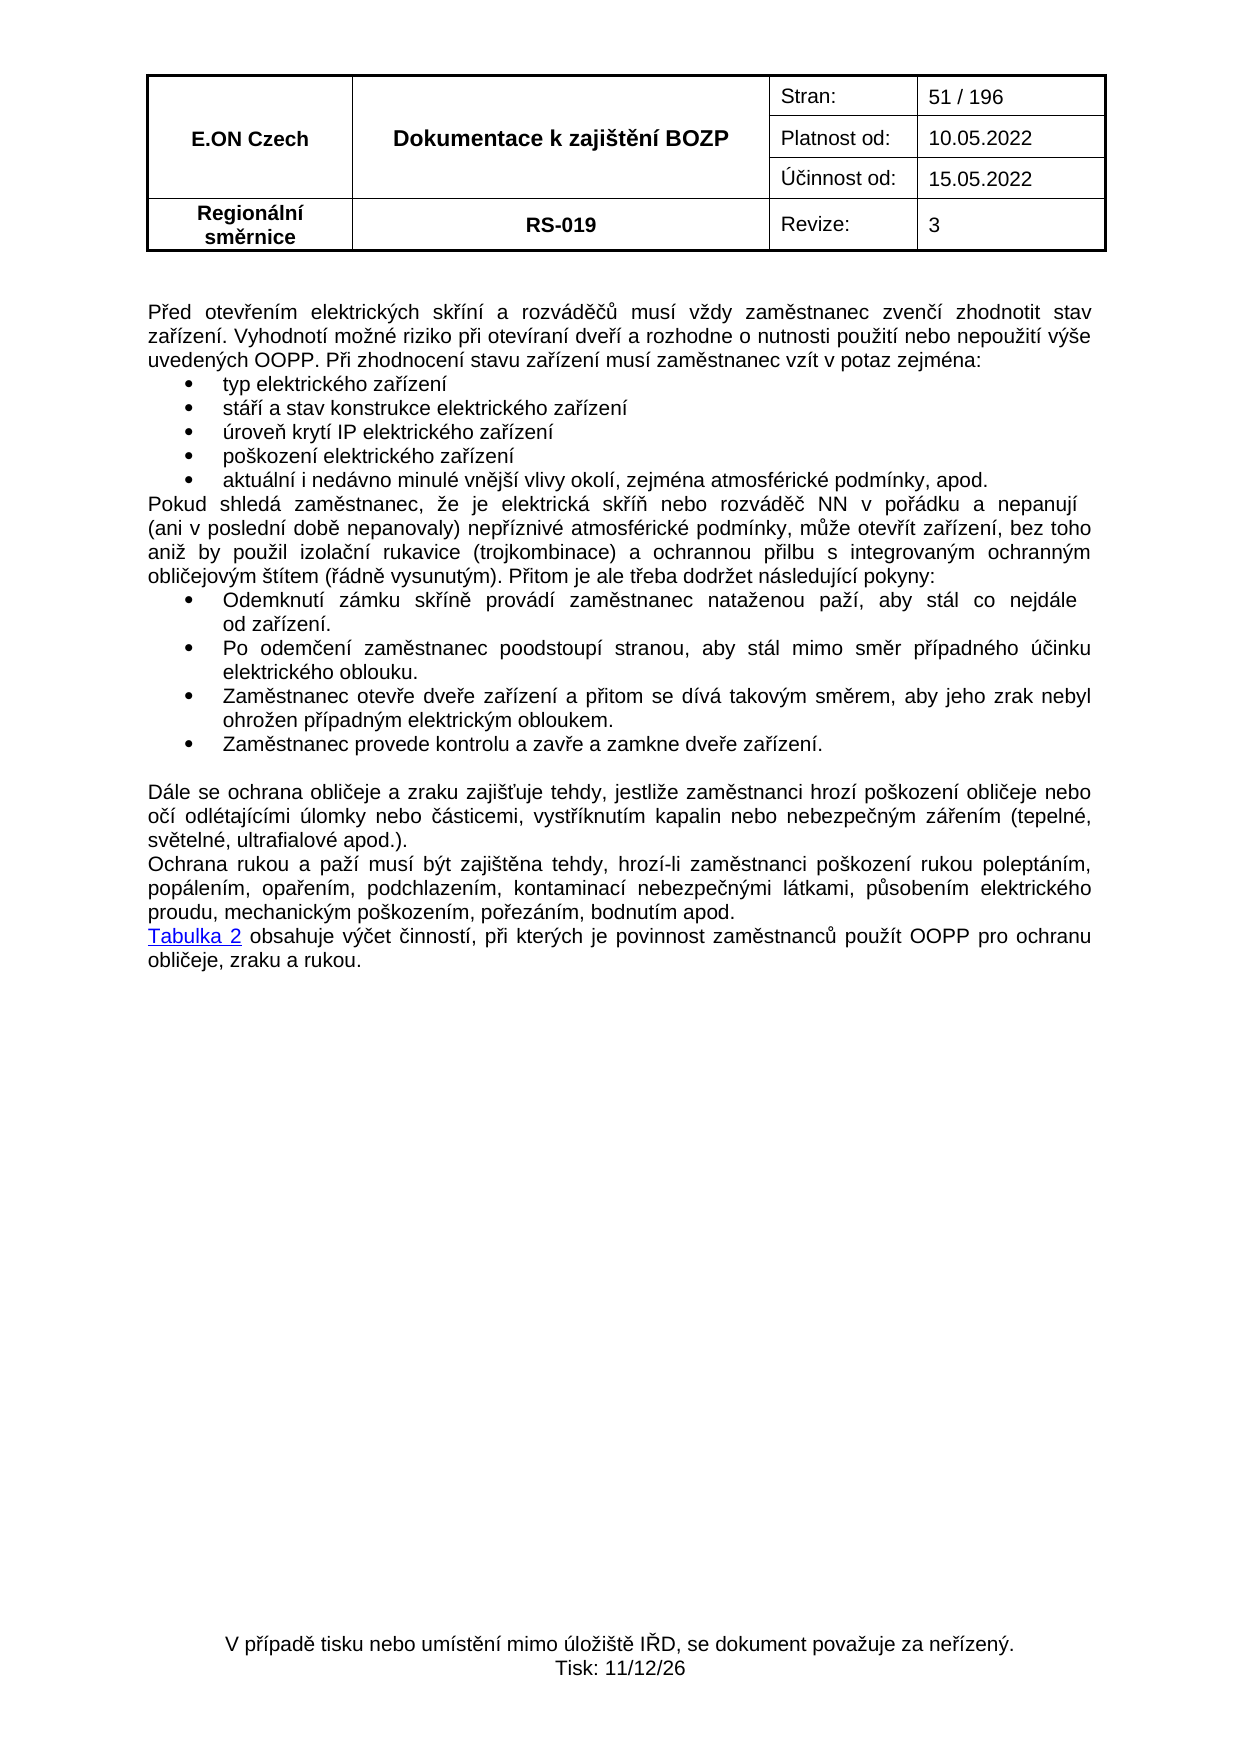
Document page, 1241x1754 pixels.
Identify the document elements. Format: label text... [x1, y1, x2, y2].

list poškození elektrického zařízení [185, 444, 1092, 468]
list stáří a stav konstrukce elektrického zařízení [185, 396, 1092, 420]
list Zaměstnanec provede kontrolu a zavře a zamkne dveře zařízení. [185, 732, 1092, 756]
text Tabulka 2 obsahuje výčet činností, při kterých je povinnost zaměstnanců použít OOPP pro ochranu obličeje, zraku a rukou. [148, 924, 1092, 972]
list Po odemčení zaměstnanec poodstoupí stranou, aby stál mimo směr případného účinku elektrického oblouku. [185, 636, 1092, 684]
list Odemknutí zámku skříně provádí zaměstnanec nataženou paží, aby stál co nejdále od zařízení. [185, 588, 1092, 636]
list aktuální i nedávno minulé vnější vlivy okolí, zejména atmosférické podmínky, apod. [185, 468, 1092, 492]
text Před otevřením elektrických skříní a rozváděčů musí vždy zaměstnanec zvenčí zhodnotit stav zařízení. Vyhodnotí možné riziko při otevíraní dveří a rozhodne o nutnosti použití nebo nepoužití výše uvedených OOPP. Při zhodnocení stavu zařízení musí zaměstnanec vzít v potaz zejména: [148, 300, 1092, 372]
list typ elektrického zařízení [185, 372, 1092, 396]
list úroveň krytí IP elektrického zařízení [185, 420, 1092, 444]
list Zaměstnanec otevře dveře zařízení a přitom se dívá takovým směrem, aby jeho zrak nebyl ohrožen případným elektrickým obloukem. [185, 684, 1092, 732]
text Ochrana rukou a paží musí být zajištěna tehdy, hrozí-li zaměstnanci poškození rukou poleptáním, popálením, opařením, podchlazením, kontaminací nebezpečnými látkami, působením elektrického proudu, mechanickým poškozením, pořezáním, bodnutím apod. [148, 852, 1092, 924]
text Pokud shledá zaměstnanec, že je elektrická skříň nebo rozváděč NN v pořádku a nepanují (ani v poslední době nepanovaly) nepříznivé atmosférické podmínky, může otevřít zařízení, bez toho aniž by použil izolační rukavice (trojkombinace) a ochrannou přilbu s integrovaným ochranným obličejovým štítem (řádně vysunutým). Přitom je ale třeba dodržet následující pokyny: [148, 492, 1092, 588]
text Dále se ochrana obličeje a zraku zajišťuje tehdy, jestliže zaměstnanci hrozí poškození obličeje nebo očí odlétajícími úlomky nebo částicemi, vystříknutím kapalin nebo nebezpečným zářením (tepelné, světelné, ultrafialové apod.). [148, 780, 1092, 852]
